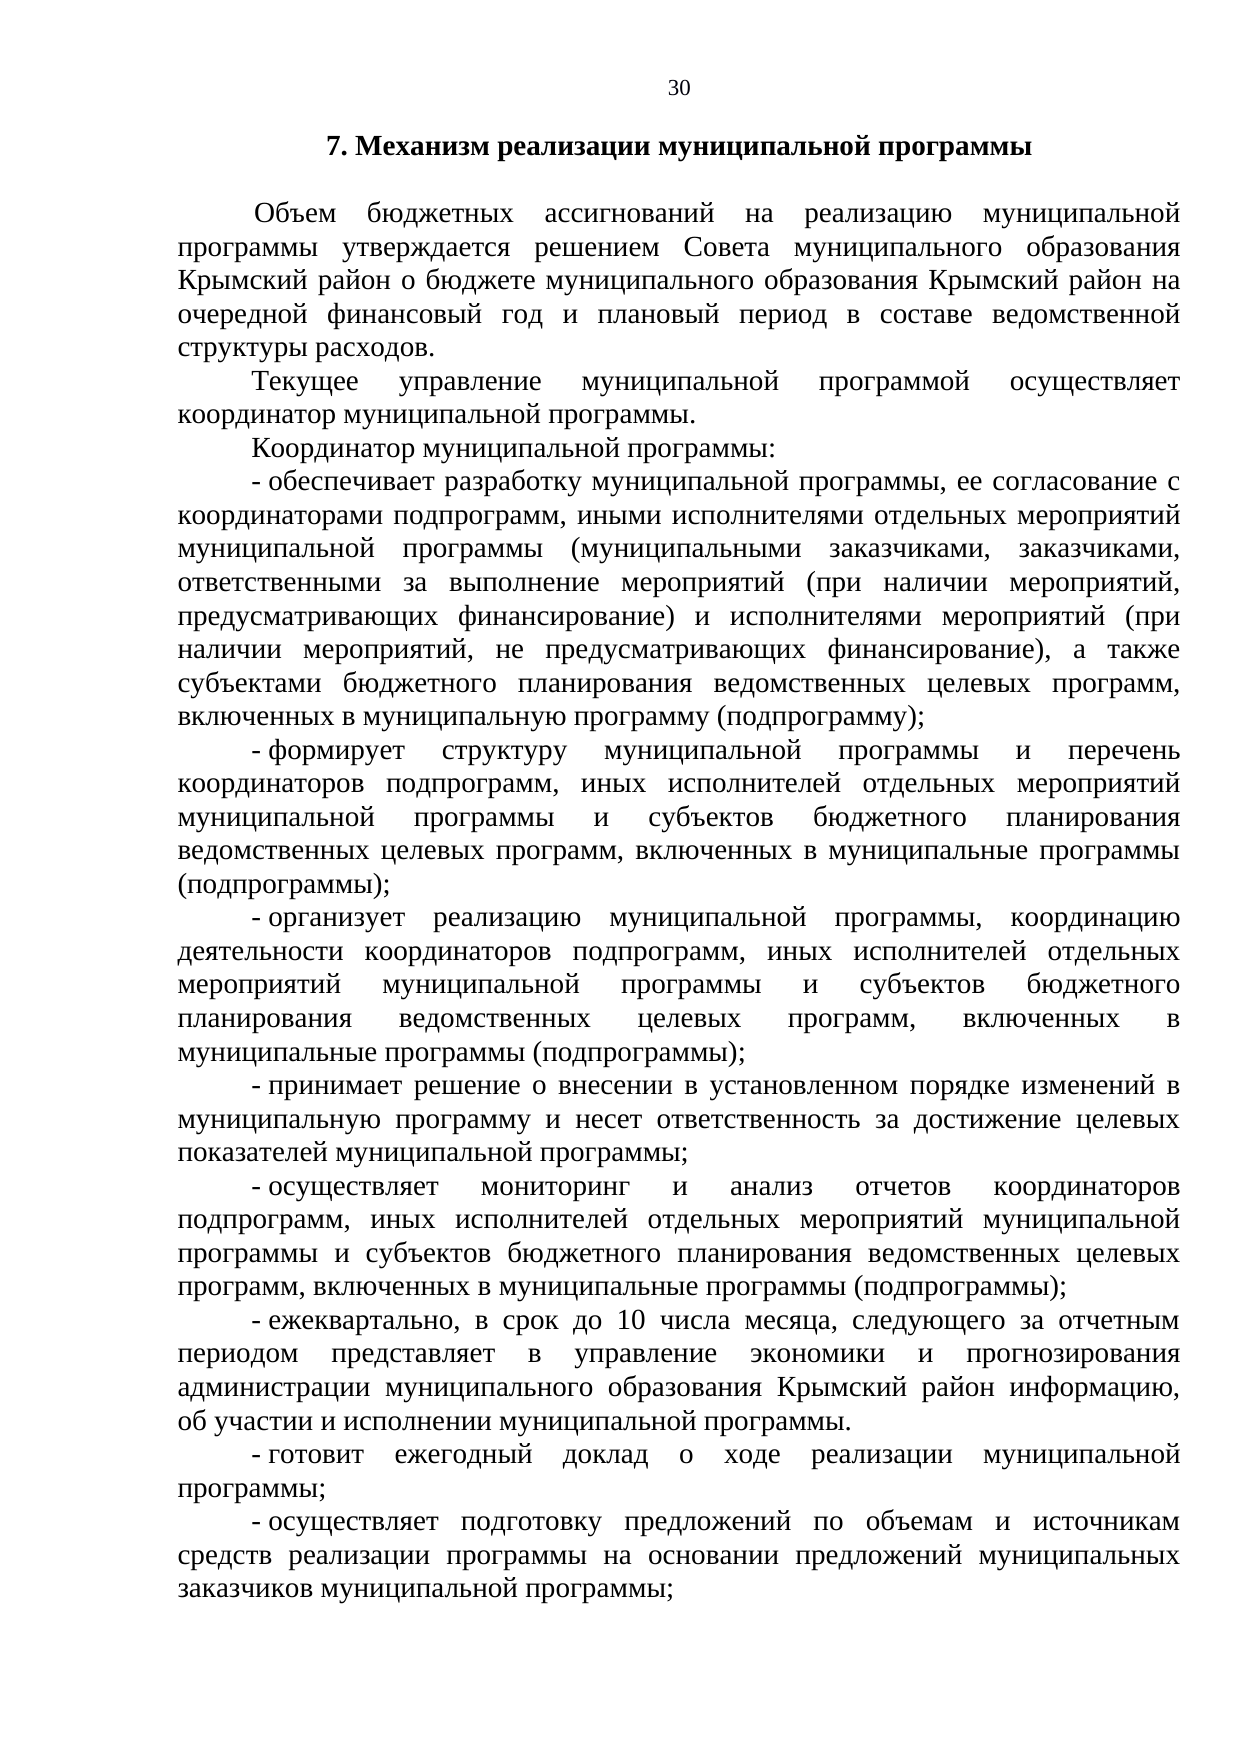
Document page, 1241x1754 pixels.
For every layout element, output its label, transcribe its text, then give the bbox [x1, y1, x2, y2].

text - осуществляет мониторинг и анализ отчетов координаторов подпрограмм, иных исполнителей отдельных мероприятий муниципальной программы и субъектов бюджетного планирования ведомственных целевых программ, включенных в муниципальные программы (подпрограммы); [177, 1168, 1181, 1302]
text Объем бюджетных ассигнований на реализацию муниципальной программы утверждается решением Совета муниципального образования Крымский район о бюджете муниципального образования Крымский район на очередной финансовый год и плановый период в составе ведомственной структуры расходов. [177, 195, 1181, 363]
text - принимает решение о внесении в установленном порядке изменений в муниципальную программу и несет ответственность за достижение целевых показателей муниципальной программы; [177, 1067, 1181, 1168]
text Координатор муниципальной программы: [177, 430, 1181, 463]
text - обеспечивает разработку муниципальной программы, ее согласование с координаторами подпрограмм, иными исполнителями отдельных мероприятий муниципальной программы (муниципальными заказчиками, заказчиками, ответственными за выполнение мероприятий (при наличии мероприятий, предусматривающих финансирование) и исполнителями мероприятий (при наличии мероприятий, не предусматривающих финансирование), а также субъектами бюджетного планирования ведомственных целевых программ, включенных в муниципальную программу (подпрограмму); [177, 463, 1181, 732]
text - ежеквартально, в срок до 10 числа месяца, следующего за отчетным периодом представляет в управление экономики и прогнозирования администрации муниципального образования Крымский район информацию, об участии и исполнении муниципальной программы. [177, 1302, 1181, 1436]
text - организует реализацию муниципальной программы, координацию деятельности координаторов подпрограмм, иных исполнителей отдельных мероприятий муниципальной программы и субъектов бюджетного планирования ведомственных целевых программ, включенных в муниципальные программы (подпрограммы); [177, 899, 1181, 1067]
text Текущее управление муниципальной программой осуществляет координатор муниципальной программы. [177, 363, 1181, 430]
text - готовит ежегодный доклад о ходе реализации муниципальной программы; [177, 1436, 1181, 1503]
text 7. Механизм реализации муниципальной программы [177, 128, 1181, 162]
text - осуществляет подготовку предложений по объемам и источникам средств реализации программы на основании предложений муниципальных заказчиков муниципальной программы; [177, 1503, 1181, 1604]
text - формирует структуру муниципальной программы и перечень координаторов подпрограмм, иных исполнителей отдельных мероприятий муниципальной программы и субъектов бюджетного планирования ведомственных целевых программ, включенных в муниципальные программы (подпрограммы); [177, 732, 1181, 899]
